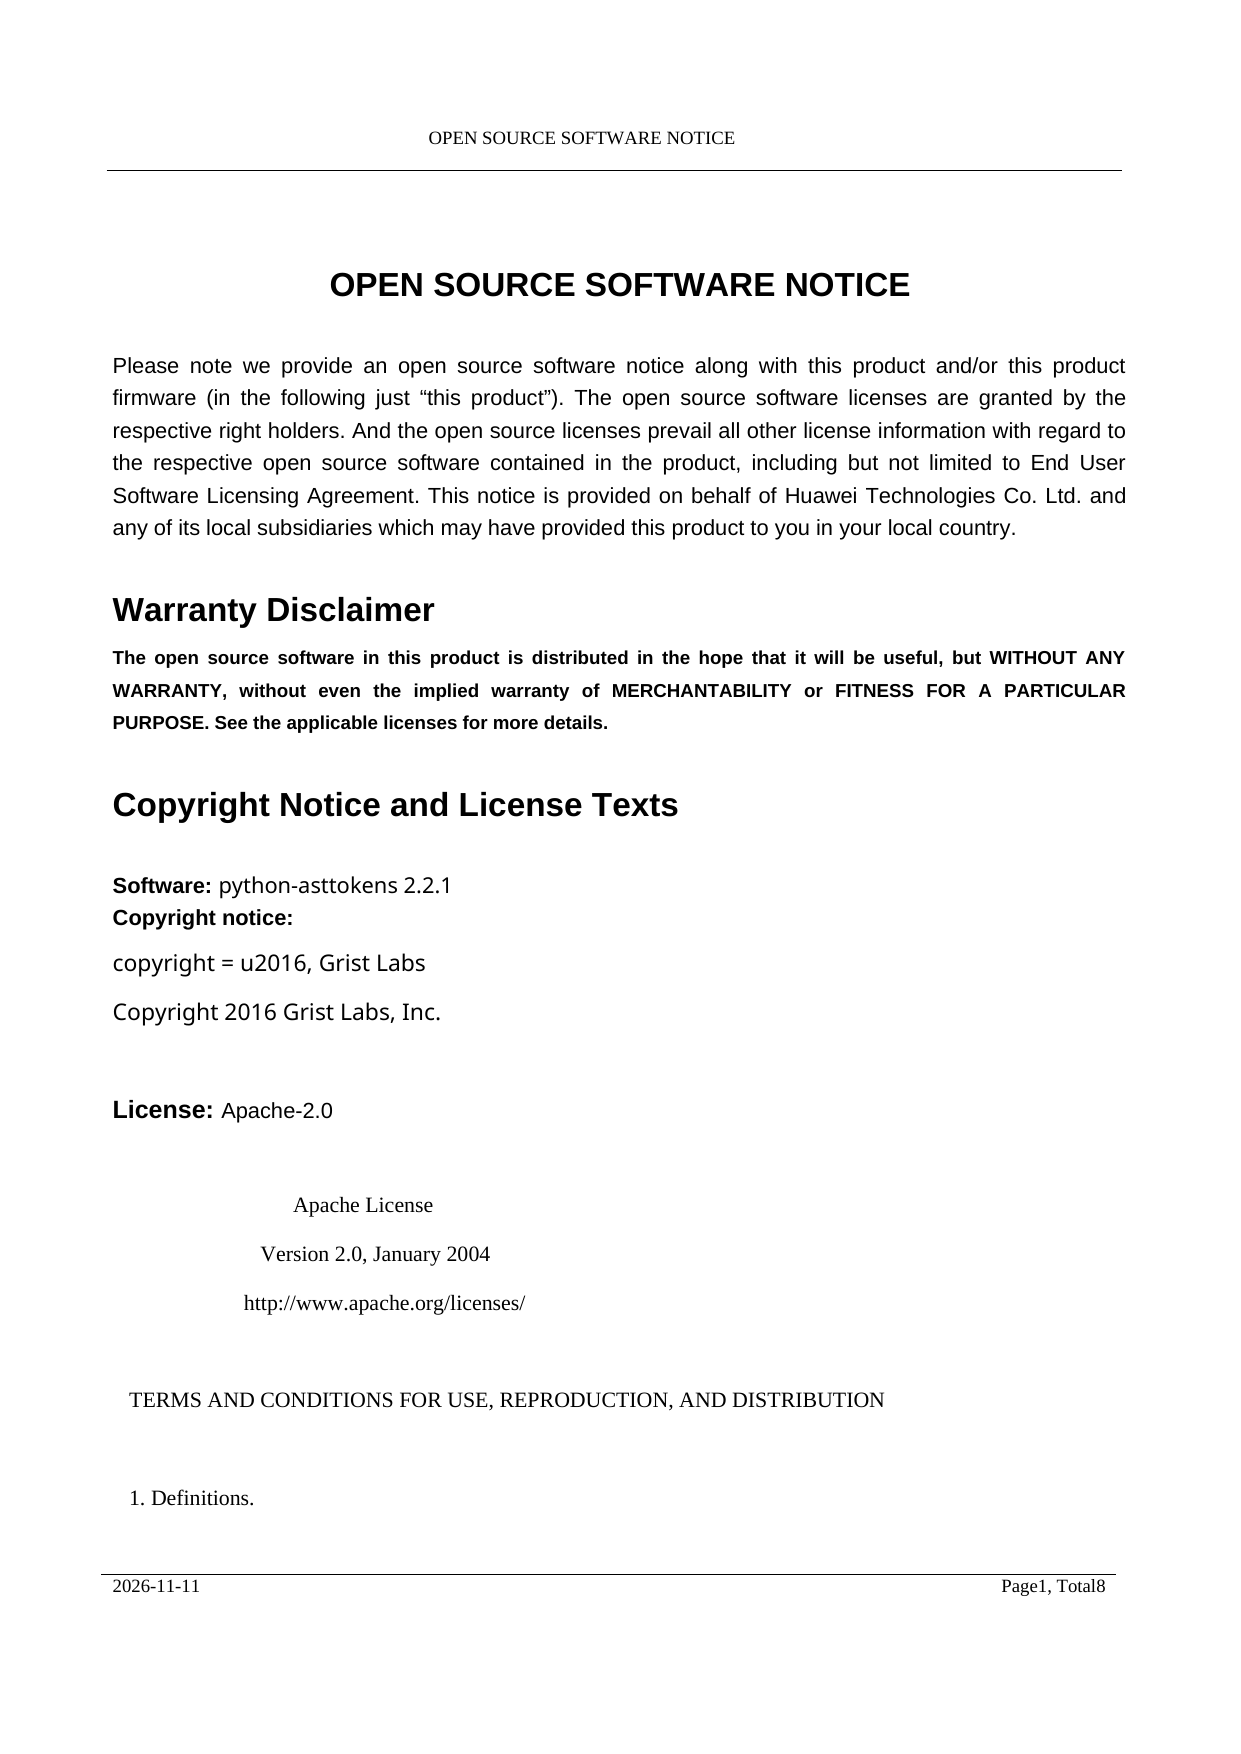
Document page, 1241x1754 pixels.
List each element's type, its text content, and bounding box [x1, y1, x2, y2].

text copyright = u2016, Grist Labs Copyright 2016 Grist Labs, Inc. [112, 947, 1128, 1077]
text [112, 1140, 1128, 1513]
text The open source software in this product is distributed in the hope that it will be useful, but WITHOUT ANY WARRANTY, without even the implied warranty of MERCHANTABILITY or FITNESS FOR A PARTICULAR PURPOSE. See the applicable licenses for more details. [112, 641, 1128, 739]
text Copyright notice: [112, 901, 1128, 934]
text License: Apache-2.0 [112, 1093, 1128, 1125]
text OPEN SOURCE SOFTWARE NOTICE [112, 251, 1128, 316]
text Please note we provide an open source software notice along with this product and/or this product firmware (in the following just “this product”). The open source software licenses are granted by the respective right holders. And the open source licenses prevail all other license information with regard to the respective open source software contained in the product, including but not limited to End User Software Licensing Agreement. This notice is provided on behalf of Huawei Technologies Co. Ltd. and any of its local subsidiaries which may have provided this product to you in your local country. [112, 349, 1128, 544]
text Copyright Notice and License Texts [112, 771, 1128, 836]
text Warranty Disclaimer [112, 576, 1128, 641]
text Software: python-asttokens 2.2.1 [112, 869, 1128, 901]
